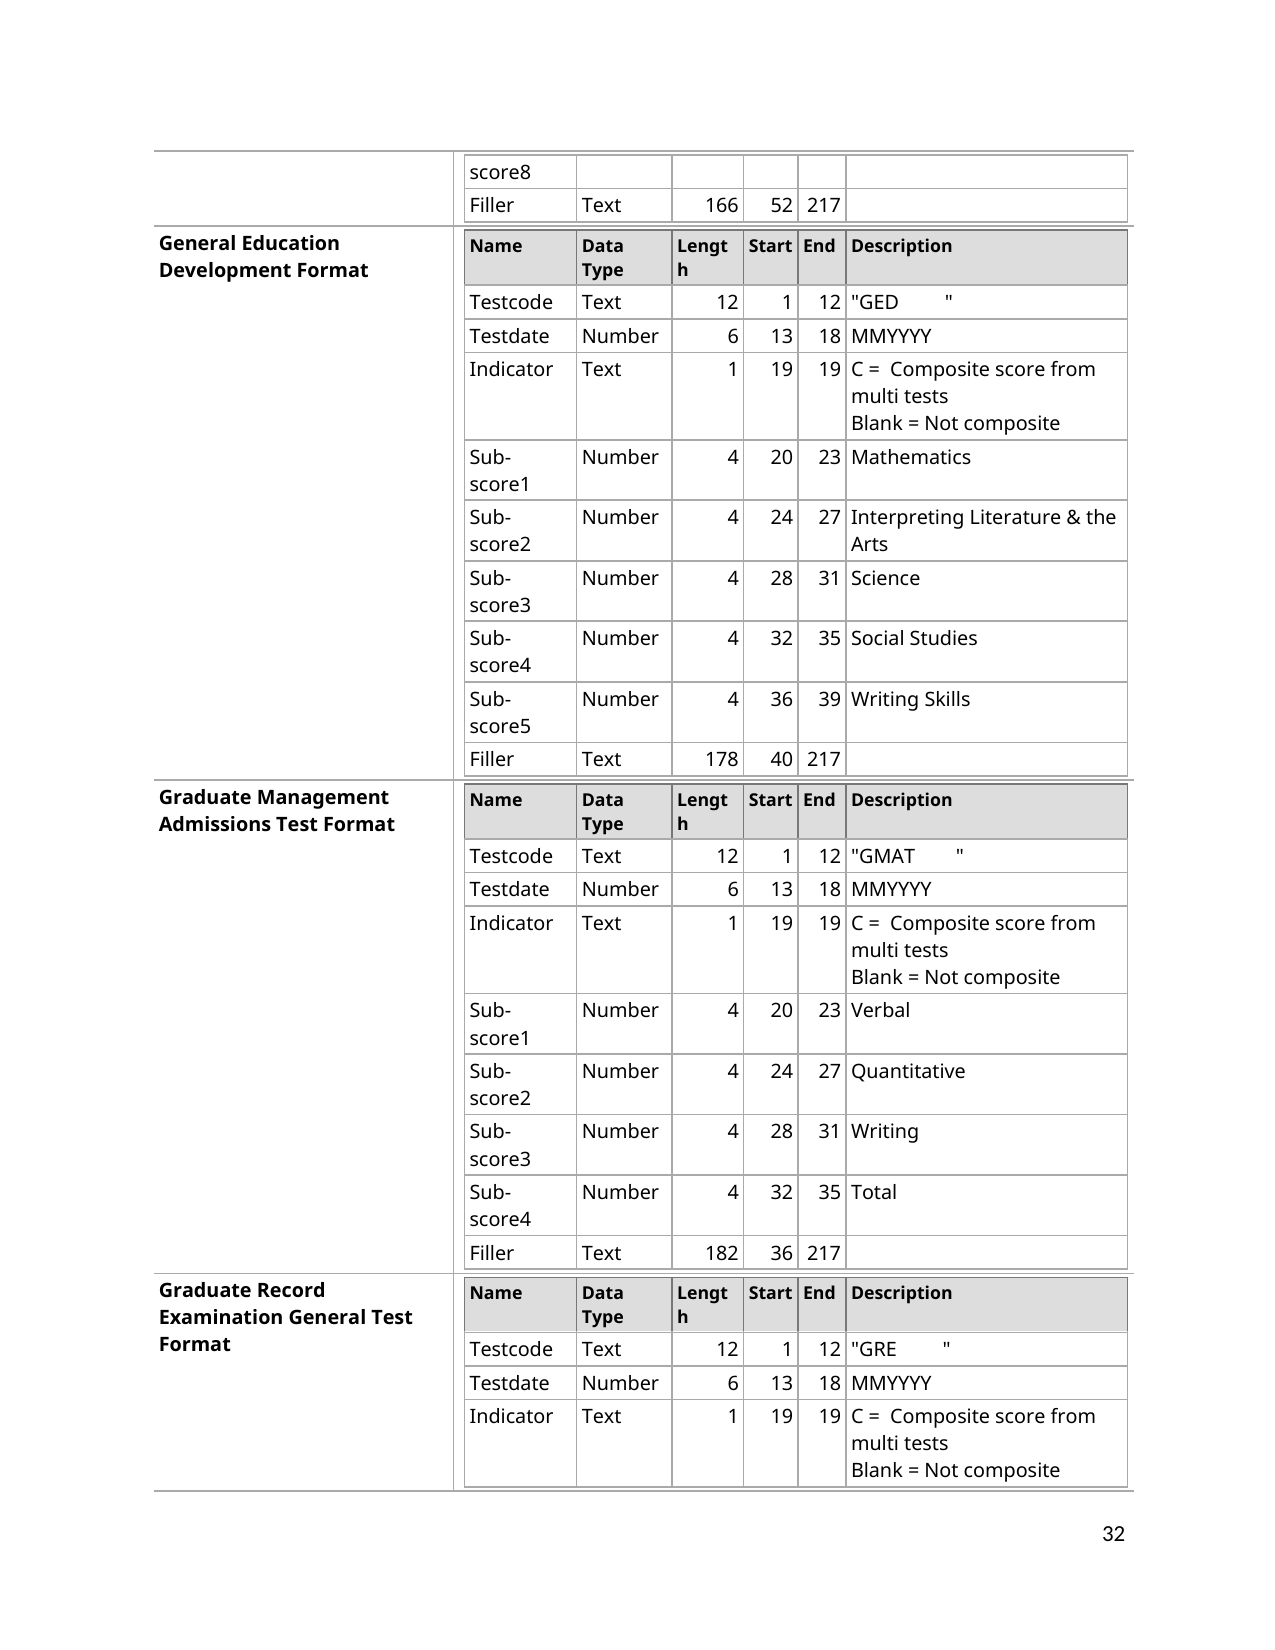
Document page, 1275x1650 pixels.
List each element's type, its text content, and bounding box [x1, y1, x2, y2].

table_cell Graduate Management Admissions Test Format [154, 781, 453, 1272]
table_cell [154, 1274, 453, 1490]
table_cell General Education Development Format [154, 227, 453, 779]
table_cell [454, 152, 1133, 225]
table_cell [154, 152, 453, 225]
table_cell [454, 1274, 1133, 1490]
table_cell [454, 227, 1133, 779]
table_cell [454, 781, 1133, 1272]
